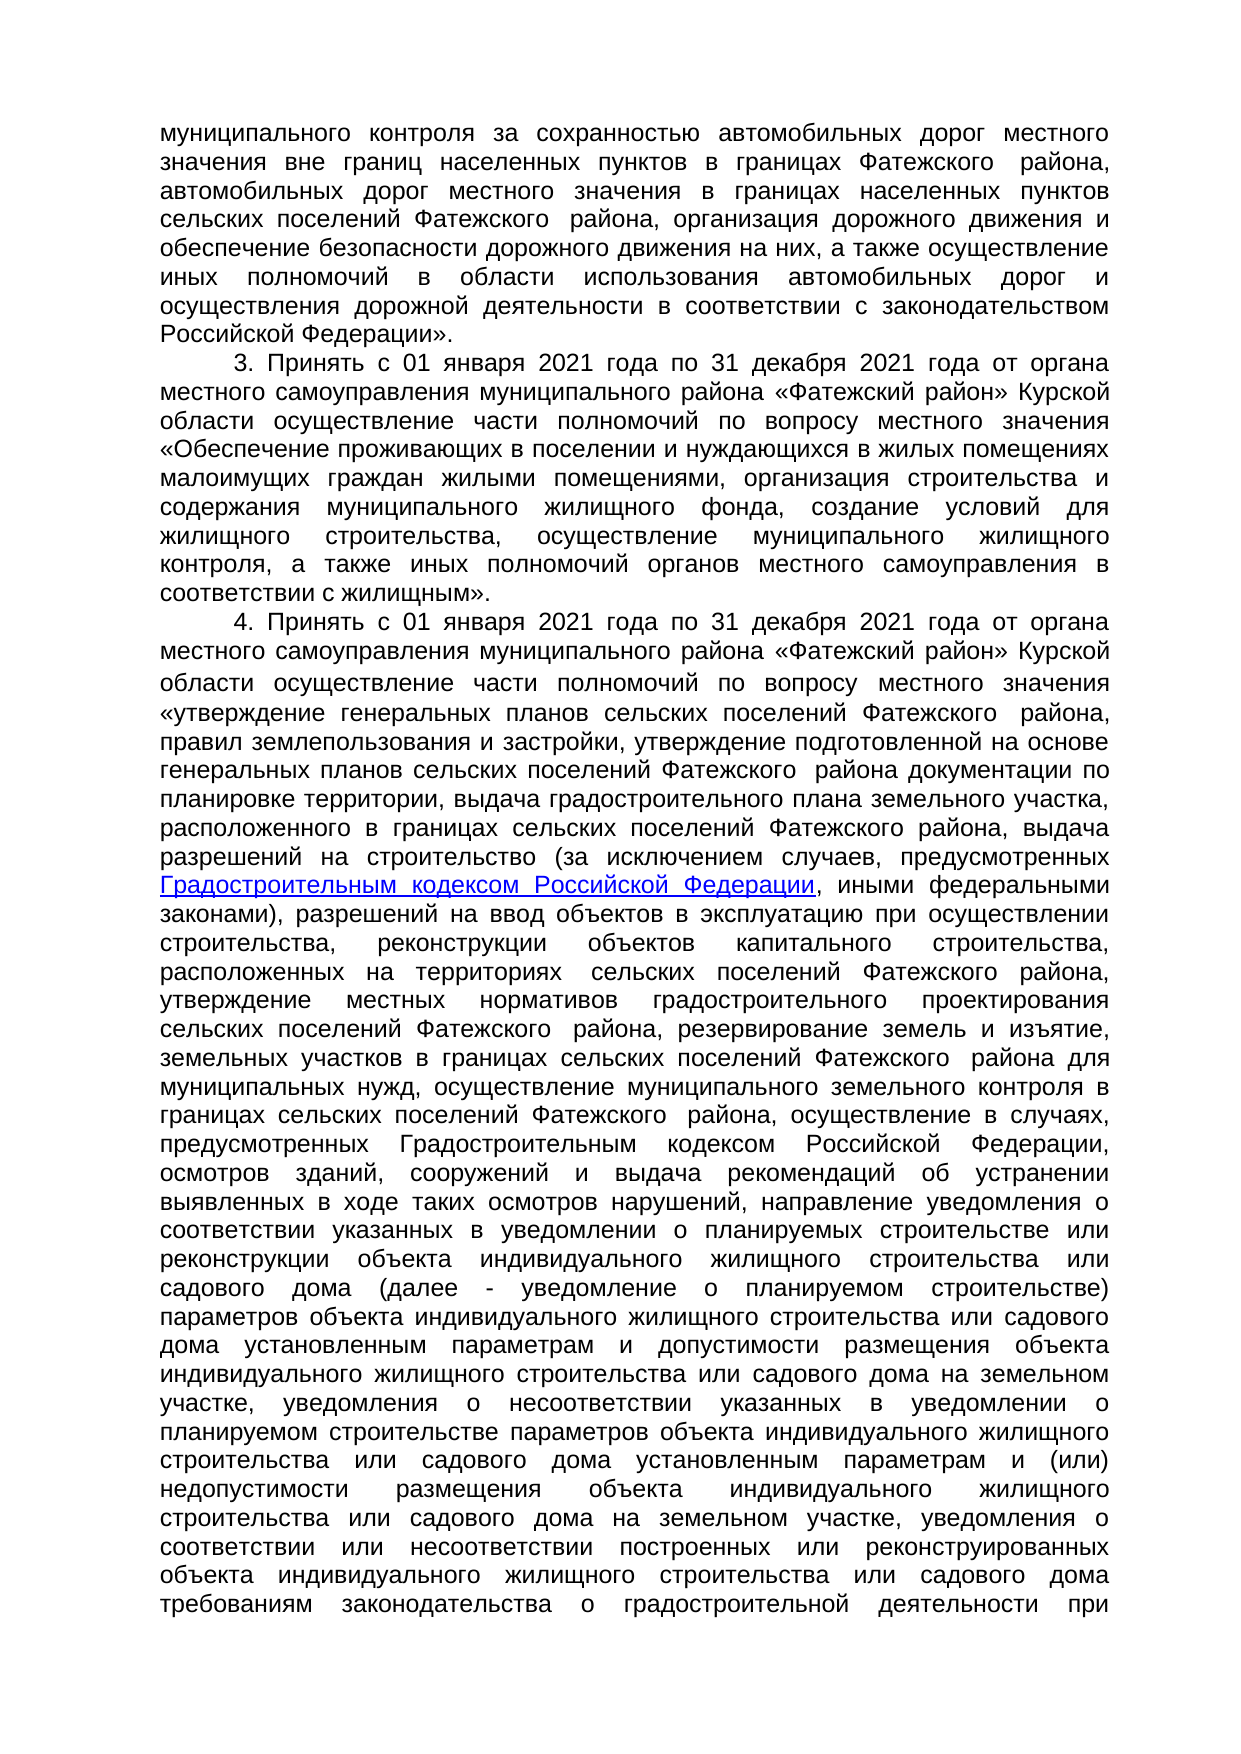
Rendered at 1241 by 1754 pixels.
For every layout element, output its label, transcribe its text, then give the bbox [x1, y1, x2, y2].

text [159, 607, 1110, 1618]
text 3. Принять с 01 января 2021 года по 31 декабря 2021 года от органа местного самоуправления муниципального района «Фатежский район» Курской области осуществление части полномочий по вопросу местного значения «Обеспечение проживающих в поселении и нуждающихся в жилых помещениях малоимущих граждан жилыми помещениями, организация строительства и содержания муниципального жилищного фонда, создание условий для жилищного строительства, осуществление муниципального жилищного контроля, а также иных полномочий органов местного самоуправления в соответствии с жилищным». [159, 348, 1110, 607]
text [159, 118, 1110, 348]
